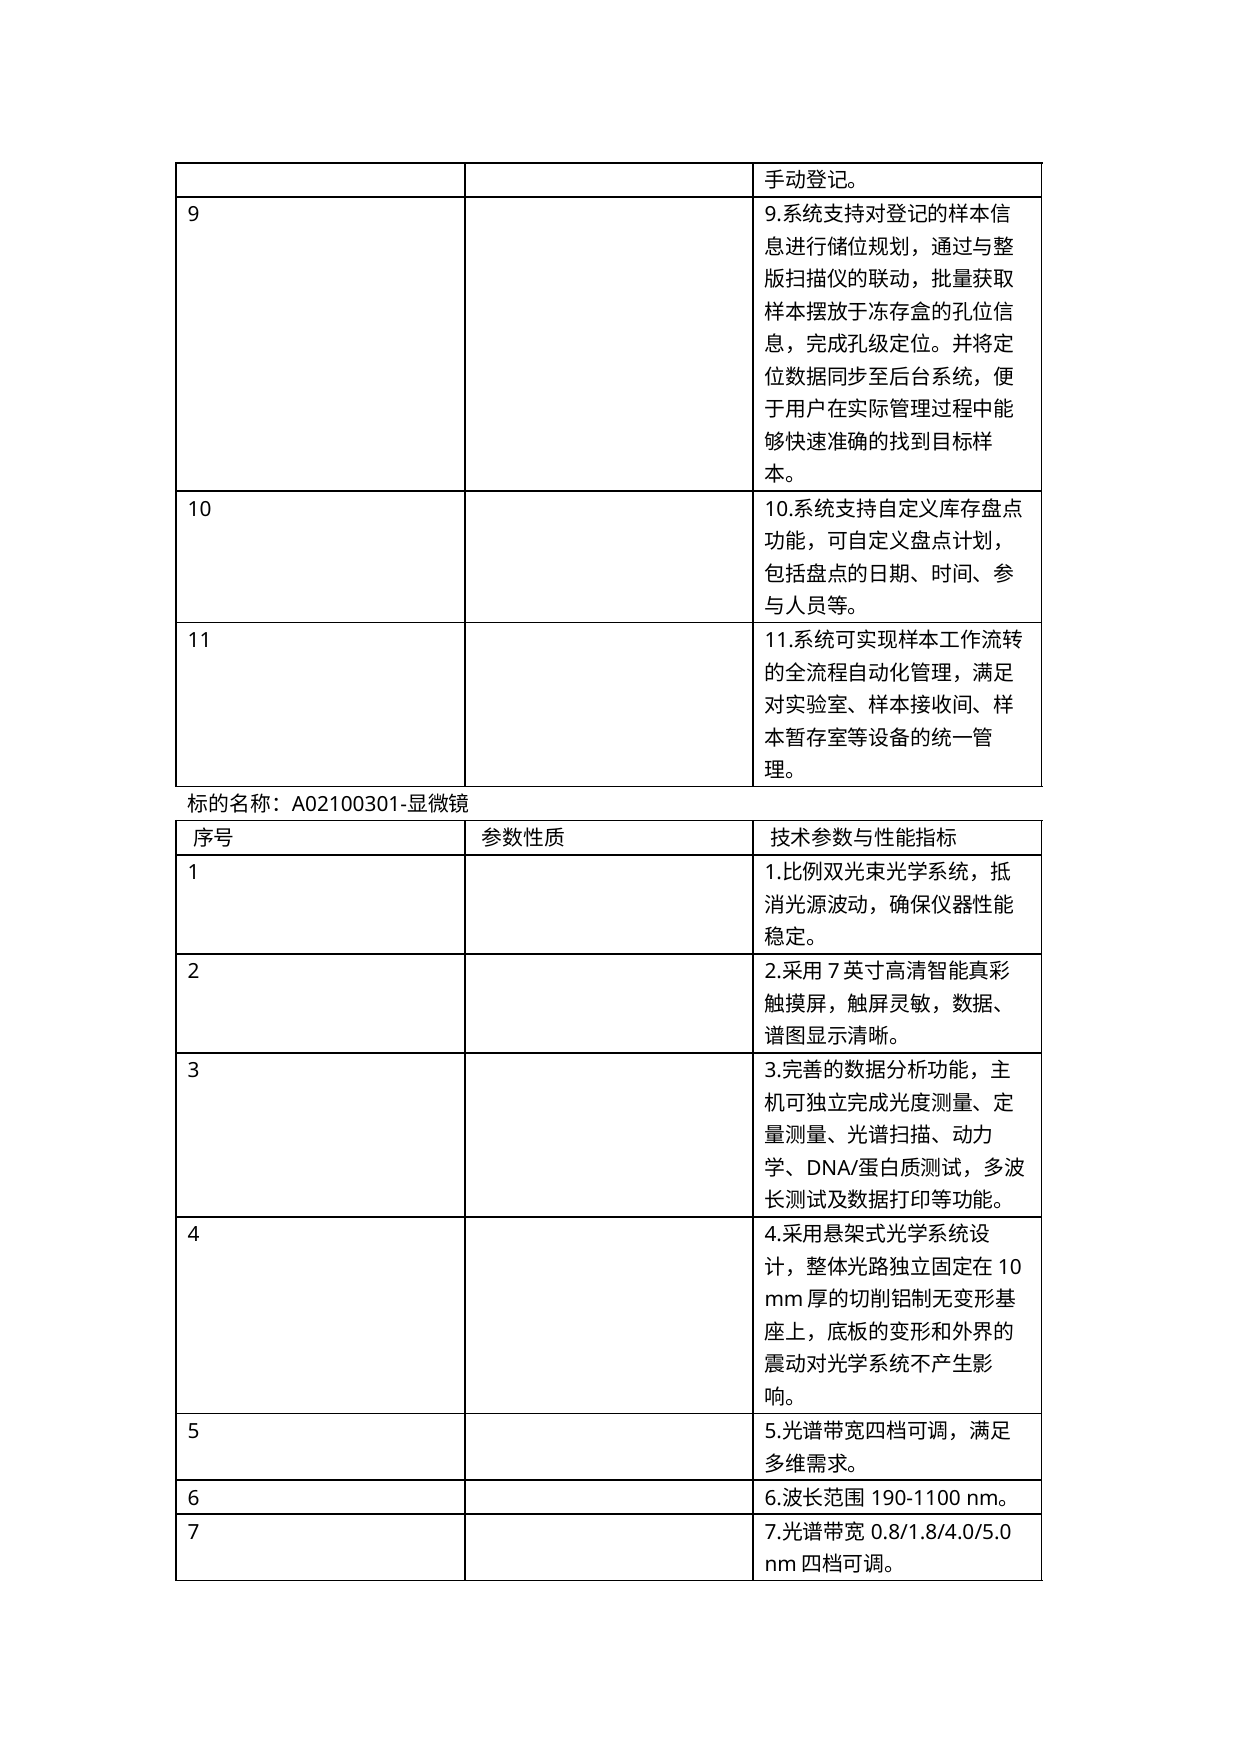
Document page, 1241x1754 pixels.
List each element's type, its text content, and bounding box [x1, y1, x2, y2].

table_cell 9.系统支持对登记的样本信息进行储位规划，通过与整版扫描仪的联动，批量获取样本摆放于冻存盒的孔位信息，完成孔级定位。并将定位数据同步至后台系统，便于用户在实际管理过程中能够快速准确的找到目标样本。 [754, 198, 1041, 490]
table_cell [466, 1414, 752, 1479]
table_cell 8 [177, 164, 464, 196]
table_header 参数性质 [466, 821, 752, 854]
table_cell 3 [177, 1054, 464, 1216]
table_cell [466, 198, 752, 490]
text 标的名称：A02100301-显微镜 [187, 787, 1053, 820]
table_cell 3.完善的数据分析功能，主机可独立完成光度测量、定量测量、光谱扫描、动力学、DNA/蛋白质测试，多波长测试及数据打印等功能。 [754, 1054, 1041, 1216]
table_cell 9 [177, 198, 464, 490]
table_cell 2.采用7英寸高清智能真彩触摸屏，触屏灵敏，数据、谱图显示清晰。 [754, 955, 1041, 1052]
table_cell 1 [177, 856, 464, 953]
table_cell 2 [177, 955, 464, 1052]
table_cell [466, 492, 752, 622]
table_cell 6 [177, 1481, 464, 1513]
table_cell 4.采用悬架式光学系统设计，整体光路独立固定在10 mm厚的切削铝制无变形基座上，底板的变形和外界的震动对光学系统不产生影响。 [754, 1218, 1041, 1413]
table_header 技术参数与性能指标 [754, 821, 1041, 854]
table_cell 1.比例双光束光学系统，抵消光源波动，确保仪器性能稳定。 [754, 856, 1041, 953]
table_cell [466, 1218, 752, 1413]
table_cell [466, 1054, 752, 1216]
table_cell [466, 623, 752, 786]
table_cell 11 [177, 623, 464, 786]
table_cell 7.光谱带宽 0.8/1.8/4.0/5.0 nm四档可调。 [754, 1515, 1041, 1580]
table_cell 10 [177, 492, 464, 622]
table_cell [466, 164, 752, 196]
table_header 序号 [177, 821, 464, 854]
table_cell 10.系统支持自定义库存盘点功能，可自定义盘点计划，包括盘点的日期、时间、参与人员等。 [754, 492, 1041, 622]
table_cell 8.系统支持批量导入登记和手动登记。 [754, 164, 1041, 196]
table_cell [466, 955, 752, 1052]
table_cell [466, 856, 752, 953]
table_cell 5 [177, 1414, 464, 1479]
table_cell [466, 1515, 752, 1580]
table_cell 4 [177, 1218, 464, 1413]
table_cell [466, 1481, 752, 1513]
table_cell 7 [177, 1515, 464, 1580]
table_cell 5.光谱带宽四档可调，满足多维需求。 [754, 1414, 1041, 1479]
table_cell 6.波长范围 190-1100 nm。 [754, 1481, 1041, 1513]
table_cell 11.系统可实现样本工作流转的全流程自动化管理，满足对实验室、样本接收间、样本暂存室等设备的统一管理。 [754, 623, 1041, 786]
